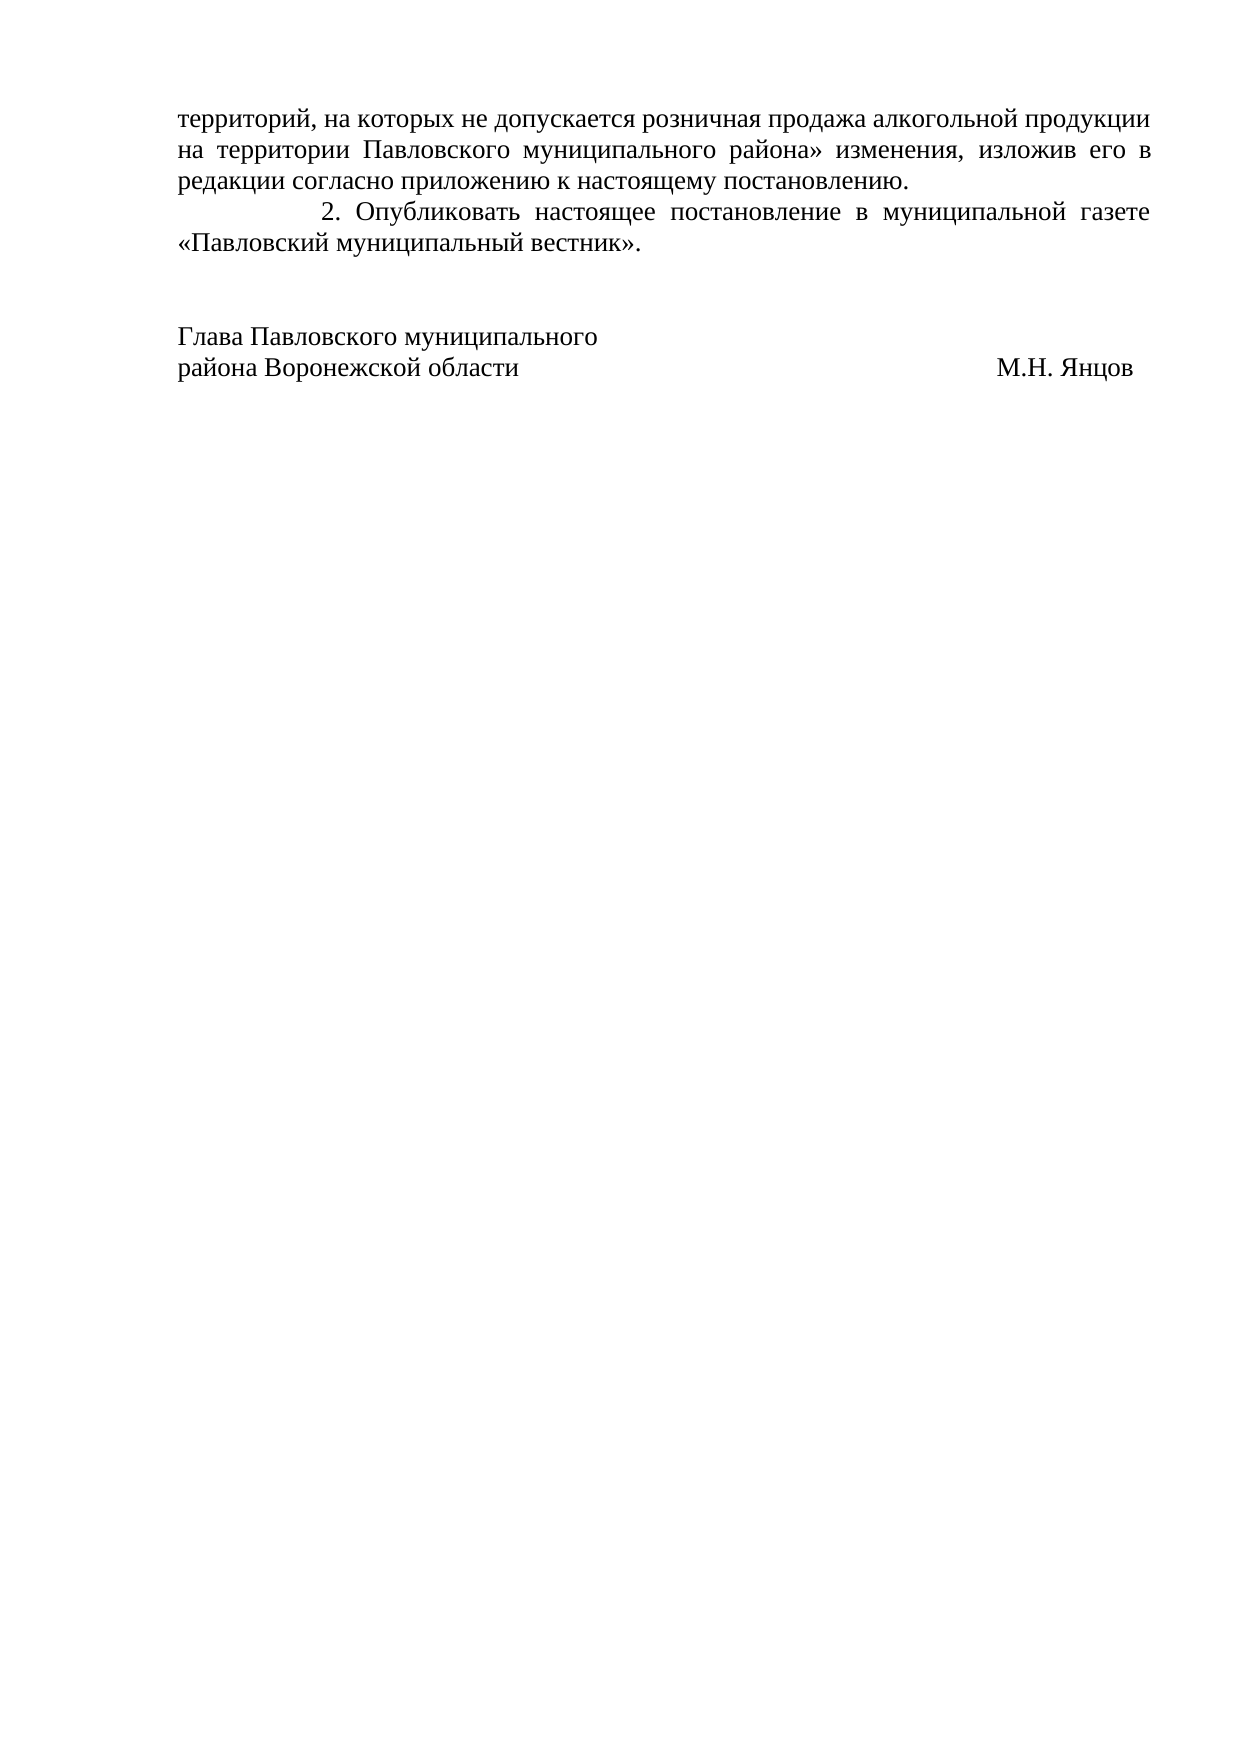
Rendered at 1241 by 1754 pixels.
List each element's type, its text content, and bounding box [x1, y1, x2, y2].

text района Воронежской области М.Н. Янцов [177, 351, 1152, 382]
text 2. Опубликовать настоящее постановление в муниципальной газете «Павловский муниципальный вестник». [177, 195, 1152, 257]
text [177, 102, 1152, 195]
text Глава Павловского муниципального [177, 320, 1152, 351]
